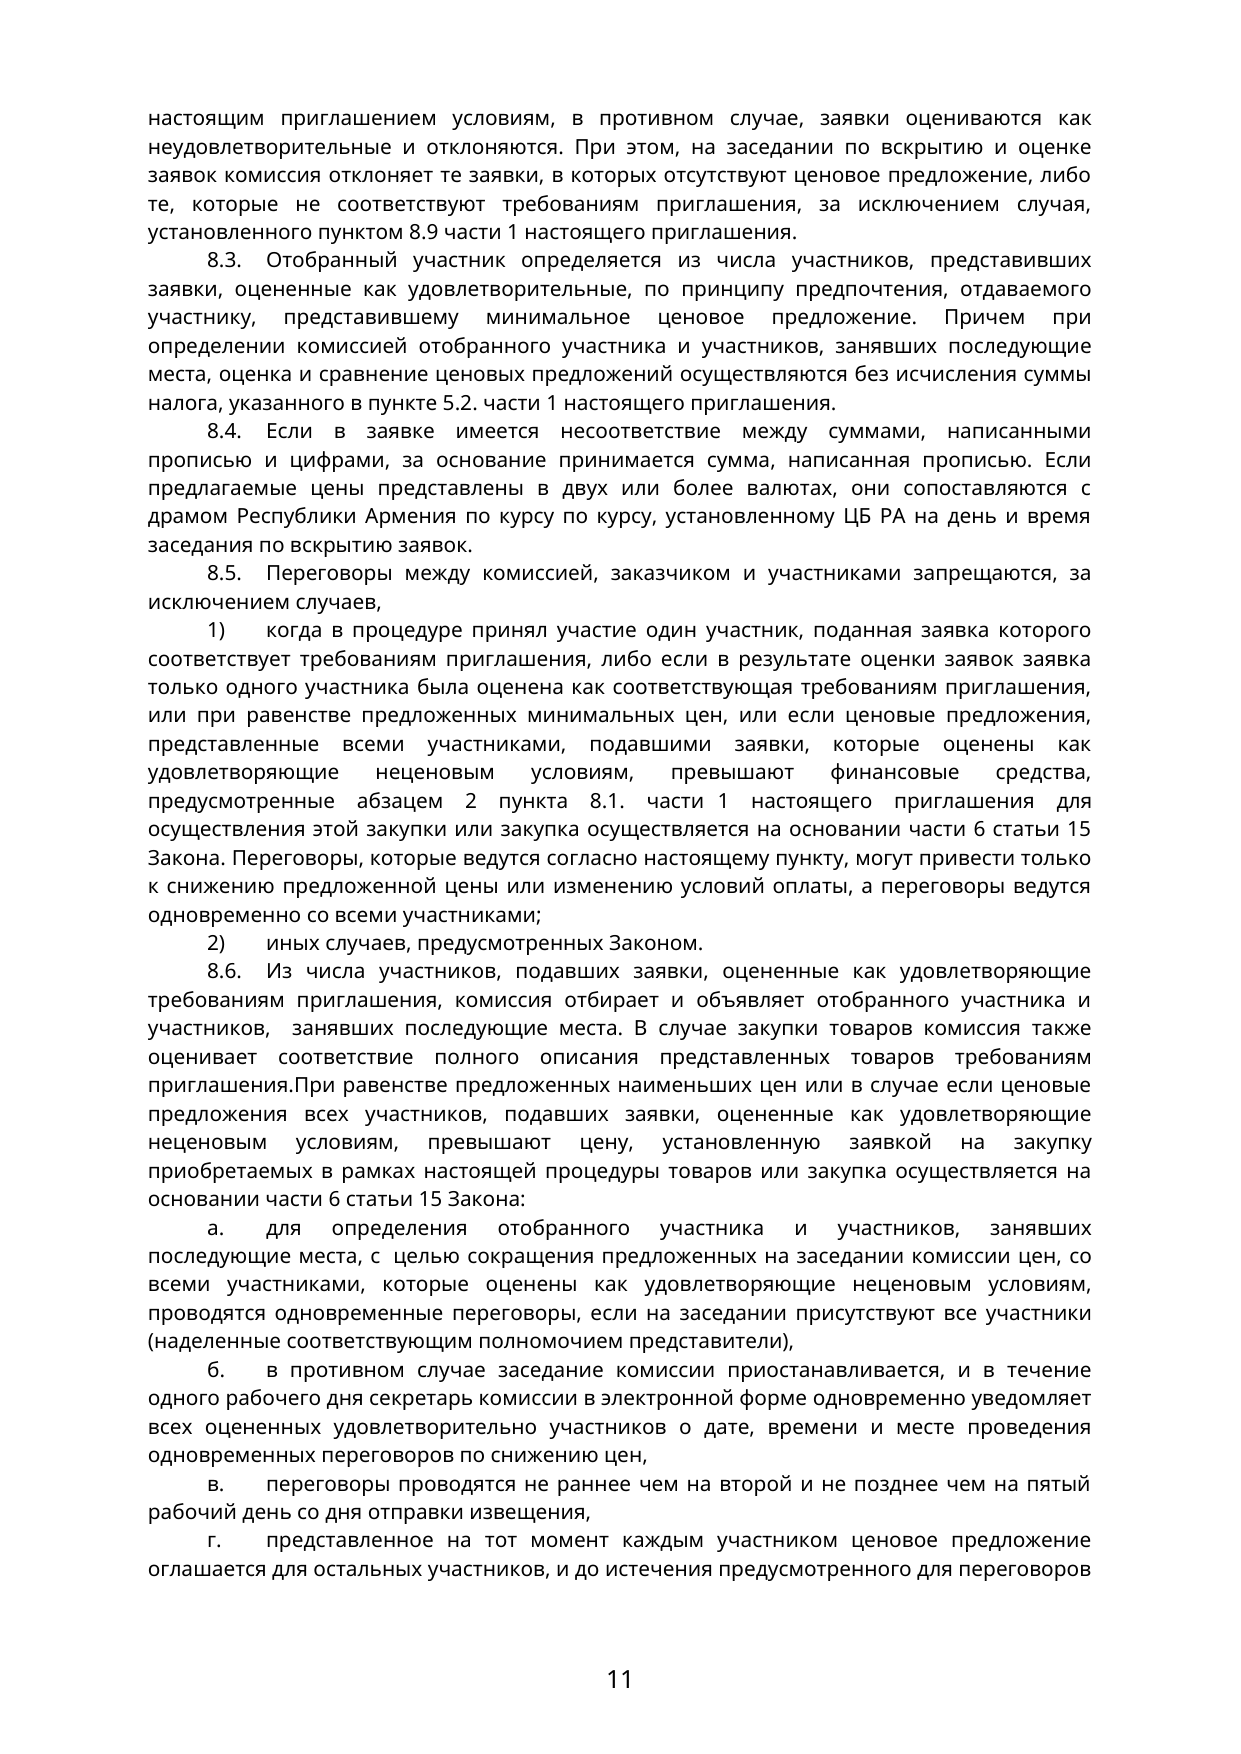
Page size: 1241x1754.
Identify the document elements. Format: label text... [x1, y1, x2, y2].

text б. в противном случае заседание комиссии приостанавливается, и в течение одного рабочего дня секретарь комиссии в электронной форме одновременно уведомляет всех оцененных удовлетворительно участников о дате, времени и месте проведения одновременных переговоров по снижению цен, [148, 1355, 1092, 1469]
text 1) когда в процедуре принял участие один участник, поданная заявка которого соответствует требованиям приглашения, либо если в результате оценки заявок заявка только одного участника была оценена как соответствующая требованиям приглашения, или при равенстве предложенных минимальных цен, или если ценовые предложения, представленные всеми участниками, подавшими заявки, которые оценены как удовлетворяющие неценовым условиям, превышают финансовые средства, предусмотренные абзацем 2 пункта 8.1. части 1 настоящего приглашения для осуществления этой закупки или закупка осуществляется на основании части 6 статьи 15 Закона. Переговоры, которые ведутся согласно настоящему пункту, могут привести только к снижению предложенной цены или изменению условий оплаты, а переговоры ведутся одновременно со всеми участниками; [148, 615, 1092, 928]
text 8.6. Из числа участников, подавших заявки, оцененные как удовлетворяющие требованиям приглашения, комиссия отбирает и объявляет отобранного участника и участников, занявших последующие места. В случае закупки товаров комиссия также оценивает соответствие полного описания представленных товаров требованиям приглашения.При равенстве предложенных наименьших цен или в случае если ценовые предложения всех участников, подавших заявки, оцененные как удовлетворяющие неценовым условиям, превышают цену, установленную заявкой на закупку приобретаемых в рамках настоящей процедуры товаров или закупка осуществляется на основании части 6 статьи 15 Закона: [148, 957, 1092, 1213]
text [148, 1526, 1092, 1582]
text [148, 103, 1092, 246]
text 2) иных случаев, предусмотренных Законом. [148, 928, 1092, 957]
text 8.4. Если в заявке имеется несоответствие между суммами, написанными прописью и цифрами, за основание принимается сумма, написанная прописью. Если предлагаемые цены представлены в двух или более валютах, они сопоставляются с драмом Республики Армения по курсу по курсу, установленному ЦБ РА на день и время заседания по вскрытию заявок. [148, 416, 1092, 558]
text 8.5. Переговоры между комиссией, заказчиком и участниками запрещаются, за исключением случаев, [148, 558, 1092, 615]
text а. для определения отобранного участника и участников, занявших последующие места, с целью сокращения предложенных на заседании комиссии цен, со всеми участниками, которые оценены как удовлетворяющие неценовым условиям, проводятся одновременные переговоры, если на заседании присутствуют все участники (наделенные соответствующим полномочием представители), [148, 1213, 1092, 1355]
text в. переговоры проводятся не раннее чем на второй и не позднее чем на пятый рабочий день со дня отправки извещения, [148, 1469, 1092, 1526]
text 8.3. Отобранный участник определяется из числа участников, представивших заявки, оцененные как удовлетворительные, по принципу предпочтения, отдаваемого участнику, представившему минимальное ценовое предложение. Причем при определении комиссией отобранного участника и участников, занявших последующие места, оценка и сравнение ценовых предложений осуществляются без исчисления суммы налога, указанного в пункте 5.2. части 1 настоящего приглашения. [148, 246, 1092, 416]
